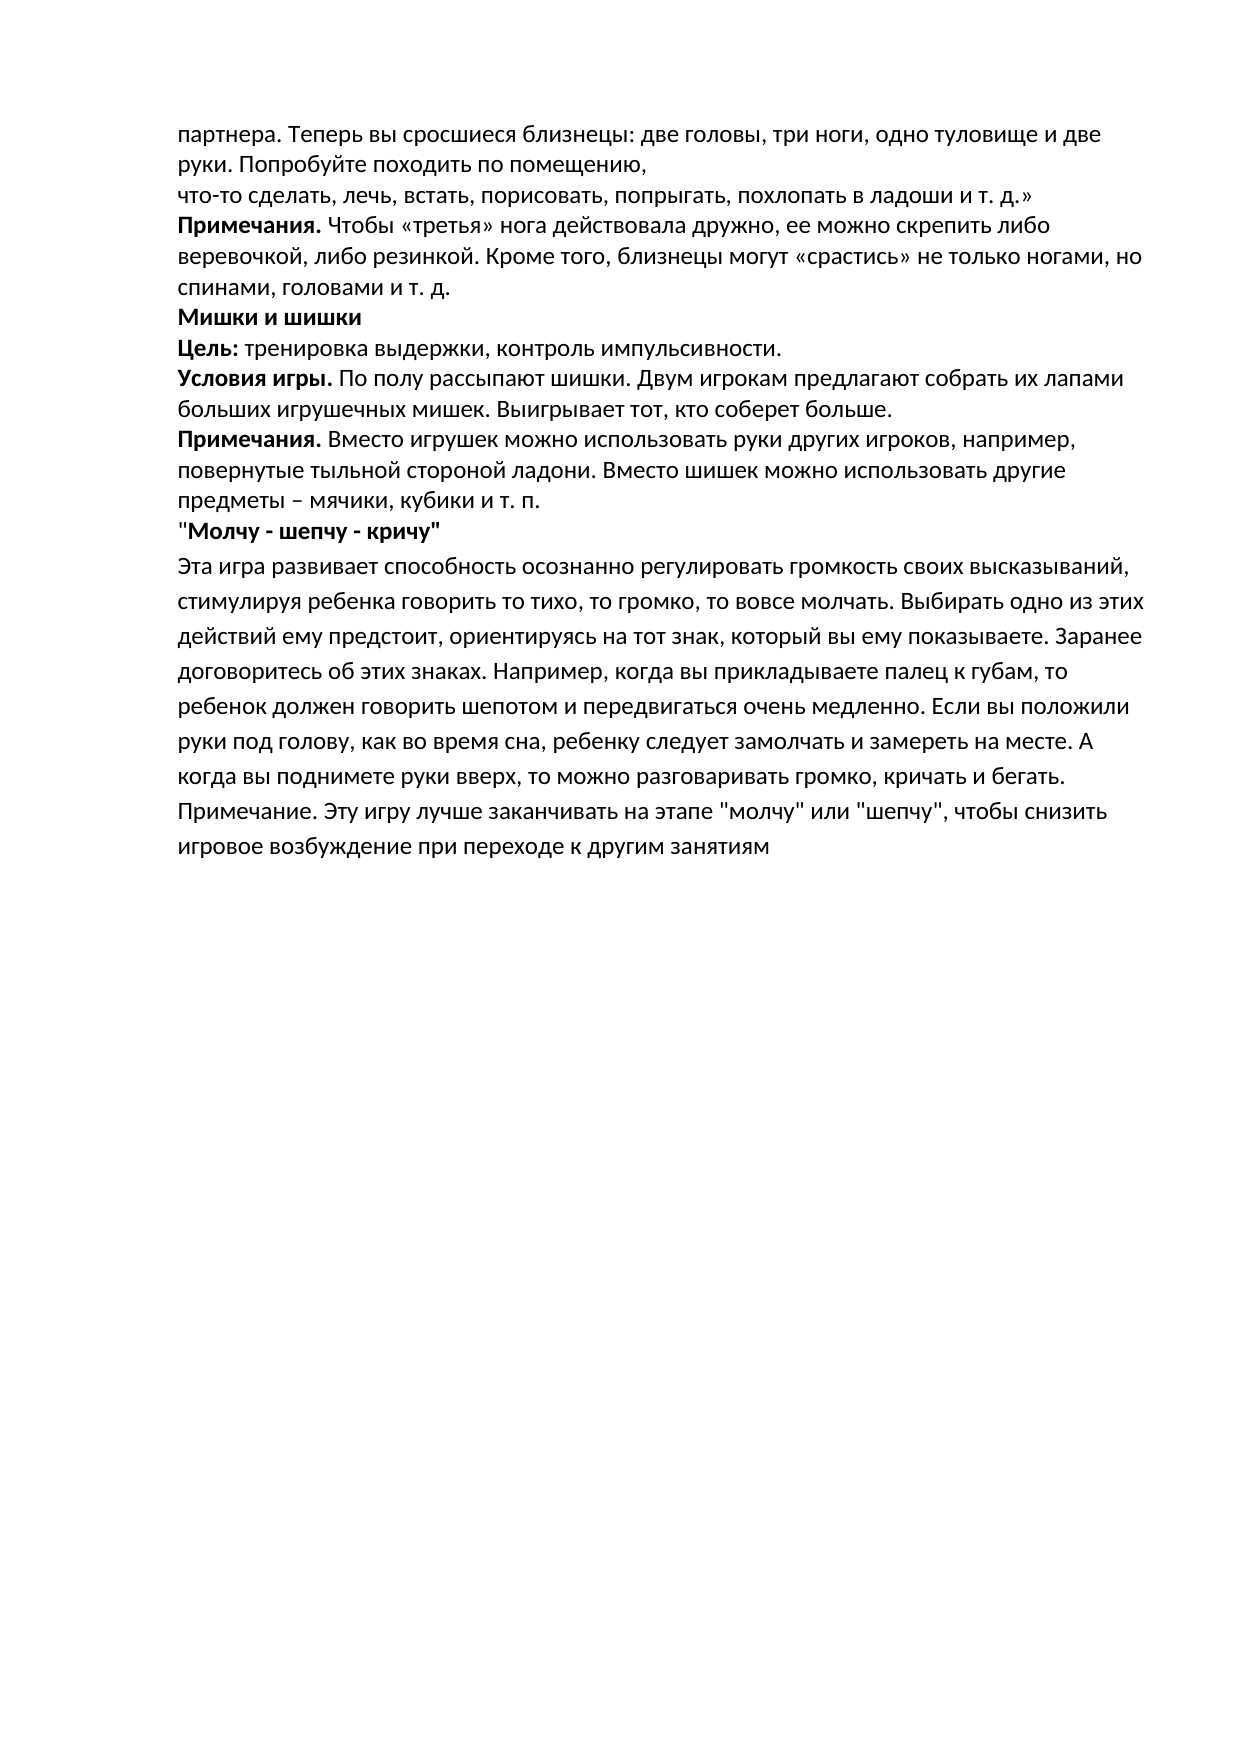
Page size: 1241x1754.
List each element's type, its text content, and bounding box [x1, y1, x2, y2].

text Цель: тренировка выдержки, контроль импульсивности. [177, 332, 1152, 362]
text Примечания. Вместо игрушек можно использовать руки других игроков, например, повернутые тыльной стороной ладони. Вместо шишек можно использовать другие предметы – мячики, кубики и т. п. [177, 423, 1152, 515]
text "Молчу - шепчу - кричу" Эта игра развивает способность осознанно регулировать громкость своих высказываний, стимулируя ребенка говорить то тихо, то громко, то вовсе молчать. Выбирать одно из этих действий ему предстоит, ориентируясь на тот знак, который вы ему показываете. Заранее договоритесь об этих знаках. Например, когда вы прикладываете палец к губам, то ребенок должен говорить шепотом и передвигаться очень медленно. Если вы положили руки под голову, как во время сна, ребенку следует замолчать и замереть на месте. А когда вы поднимете руки вверх, то можно разговаривать громко, кричать и бегать. Примечание. Эту игру лучше заканчивать на этапе "молчу" или "шепчу", чтобы снизить игровое возбуждение при переходе к другим занятиям [177, 515, 1152, 860]
text что-то сделать, лечь, встать, порисовать, попрыгать, похлопать в ладоши и т. д.» [177, 179, 1152, 210]
text Примечания. Чтобы «третья» нога действовала дружно, ее можно скрепить либо веревочкой, либо резинкой. Кроме того, близнецы могут «срастись» не только ногами, но спинами, головами и т. д. [177, 210, 1152, 301]
text Мишки и шишки [177, 301, 1152, 332]
text Условия игры. По полу рассыпают шишки. Двум игрокам предлагают собрать их лапами больших игрушечных мишек. Выигрывает тот, кто соберет больше. [177, 362, 1152, 423]
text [177, 118, 1152, 179]
